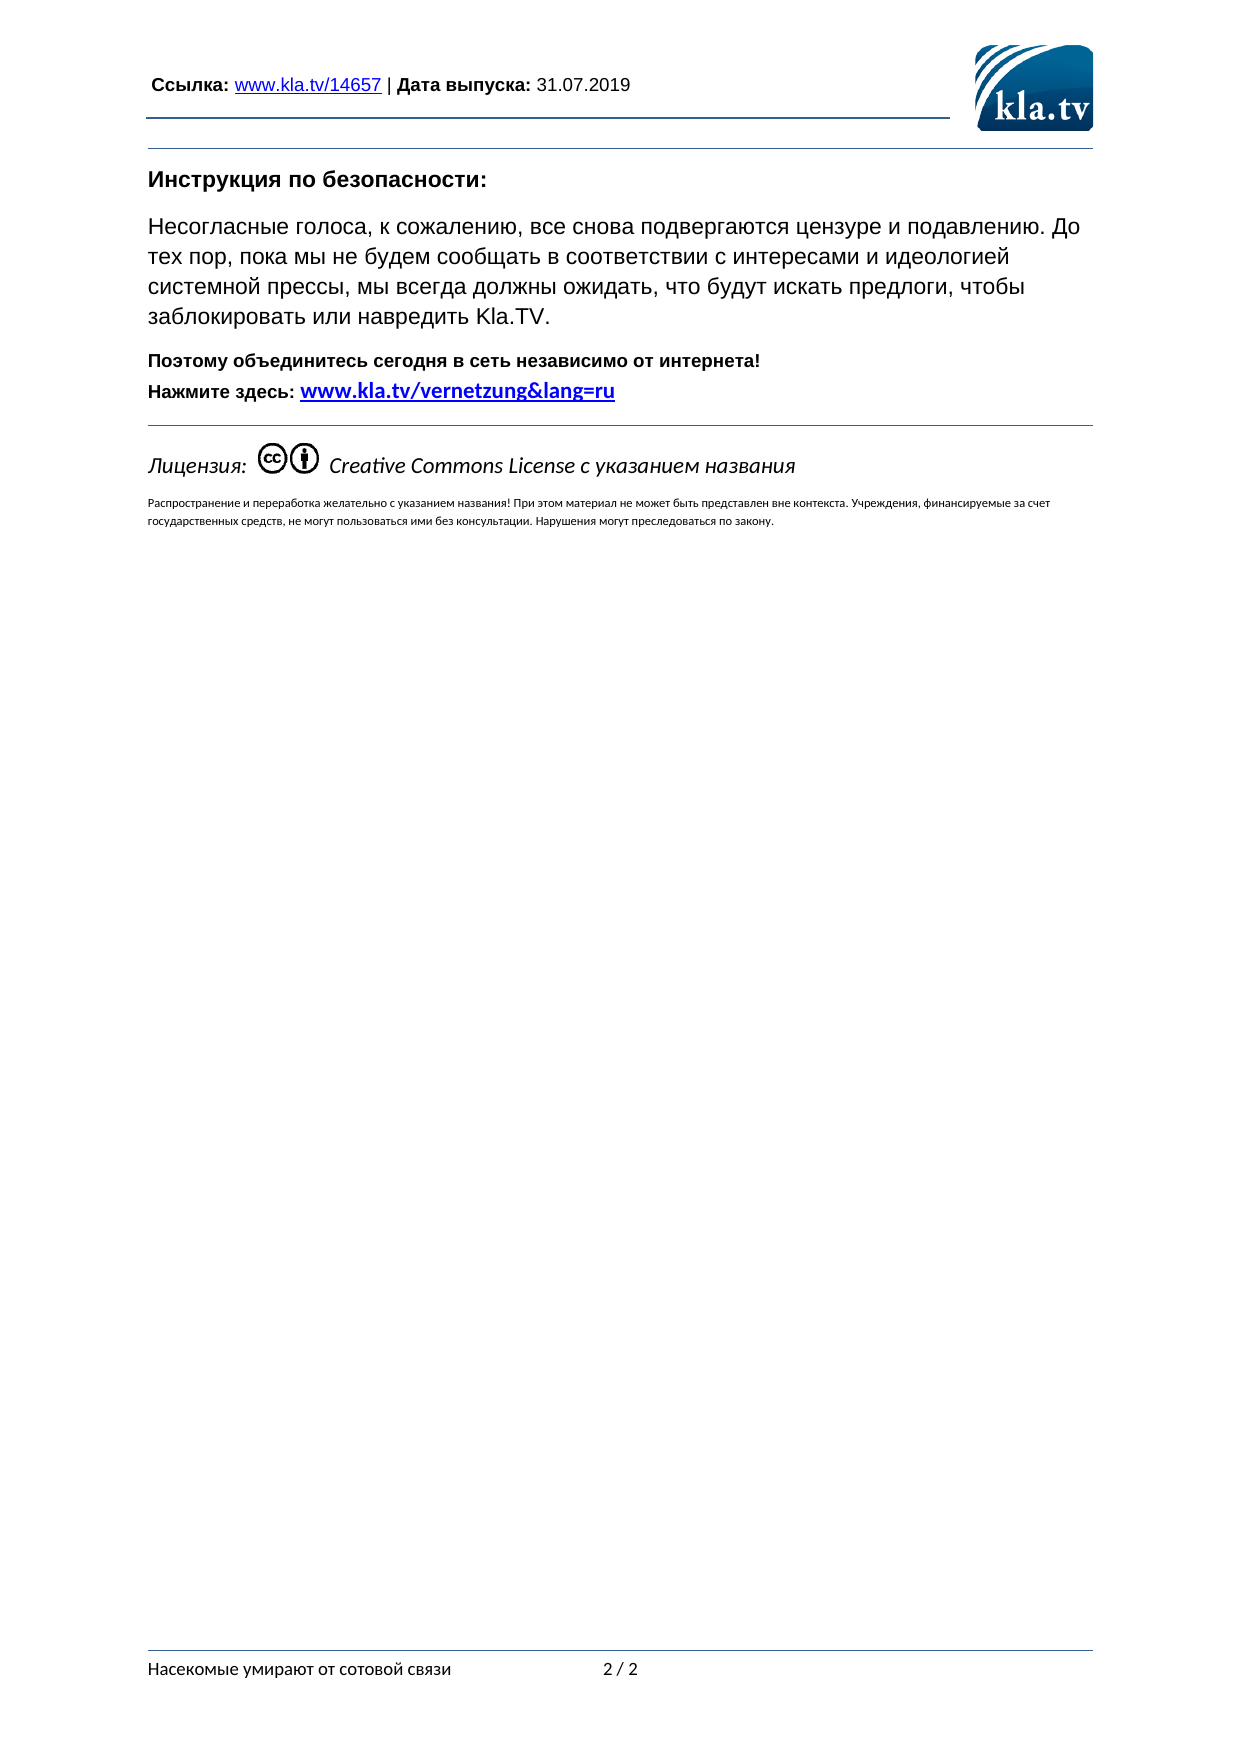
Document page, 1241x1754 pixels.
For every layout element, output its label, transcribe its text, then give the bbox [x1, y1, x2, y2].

text Лицензия: Creative Commons License с указанием названия [148, 426, 1093, 479]
text Поэтому объединитесь сегодня в сеть независимо от интернета! Нажмите здесь: www.kla.tv/vernetzung&lang=ru [148, 350, 1093, 404]
text Распространение и переработка желательно с указанием названия! При этом материал не может быть представлен вне контекста. Учреждения, финансируемые за счет государственных средств, не могут пользоваться ими без консультации. Нарушения могут преследоваться по закону. [148, 496, 1093, 528]
text Несогласные голоса, к сожалению, все снова подвергаются цензуре и подавлению. До тех пор, пока мы не будем сообщать в соответствии с интересами и идеологией системной прессы, мы всегда должны ожидать, что будут искать предлоги, чтобы заблокировать или навредить Kla.TV. [148, 213, 1093, 330]
text Инструкция по безопасности: [148, 149, 1093, 192]
